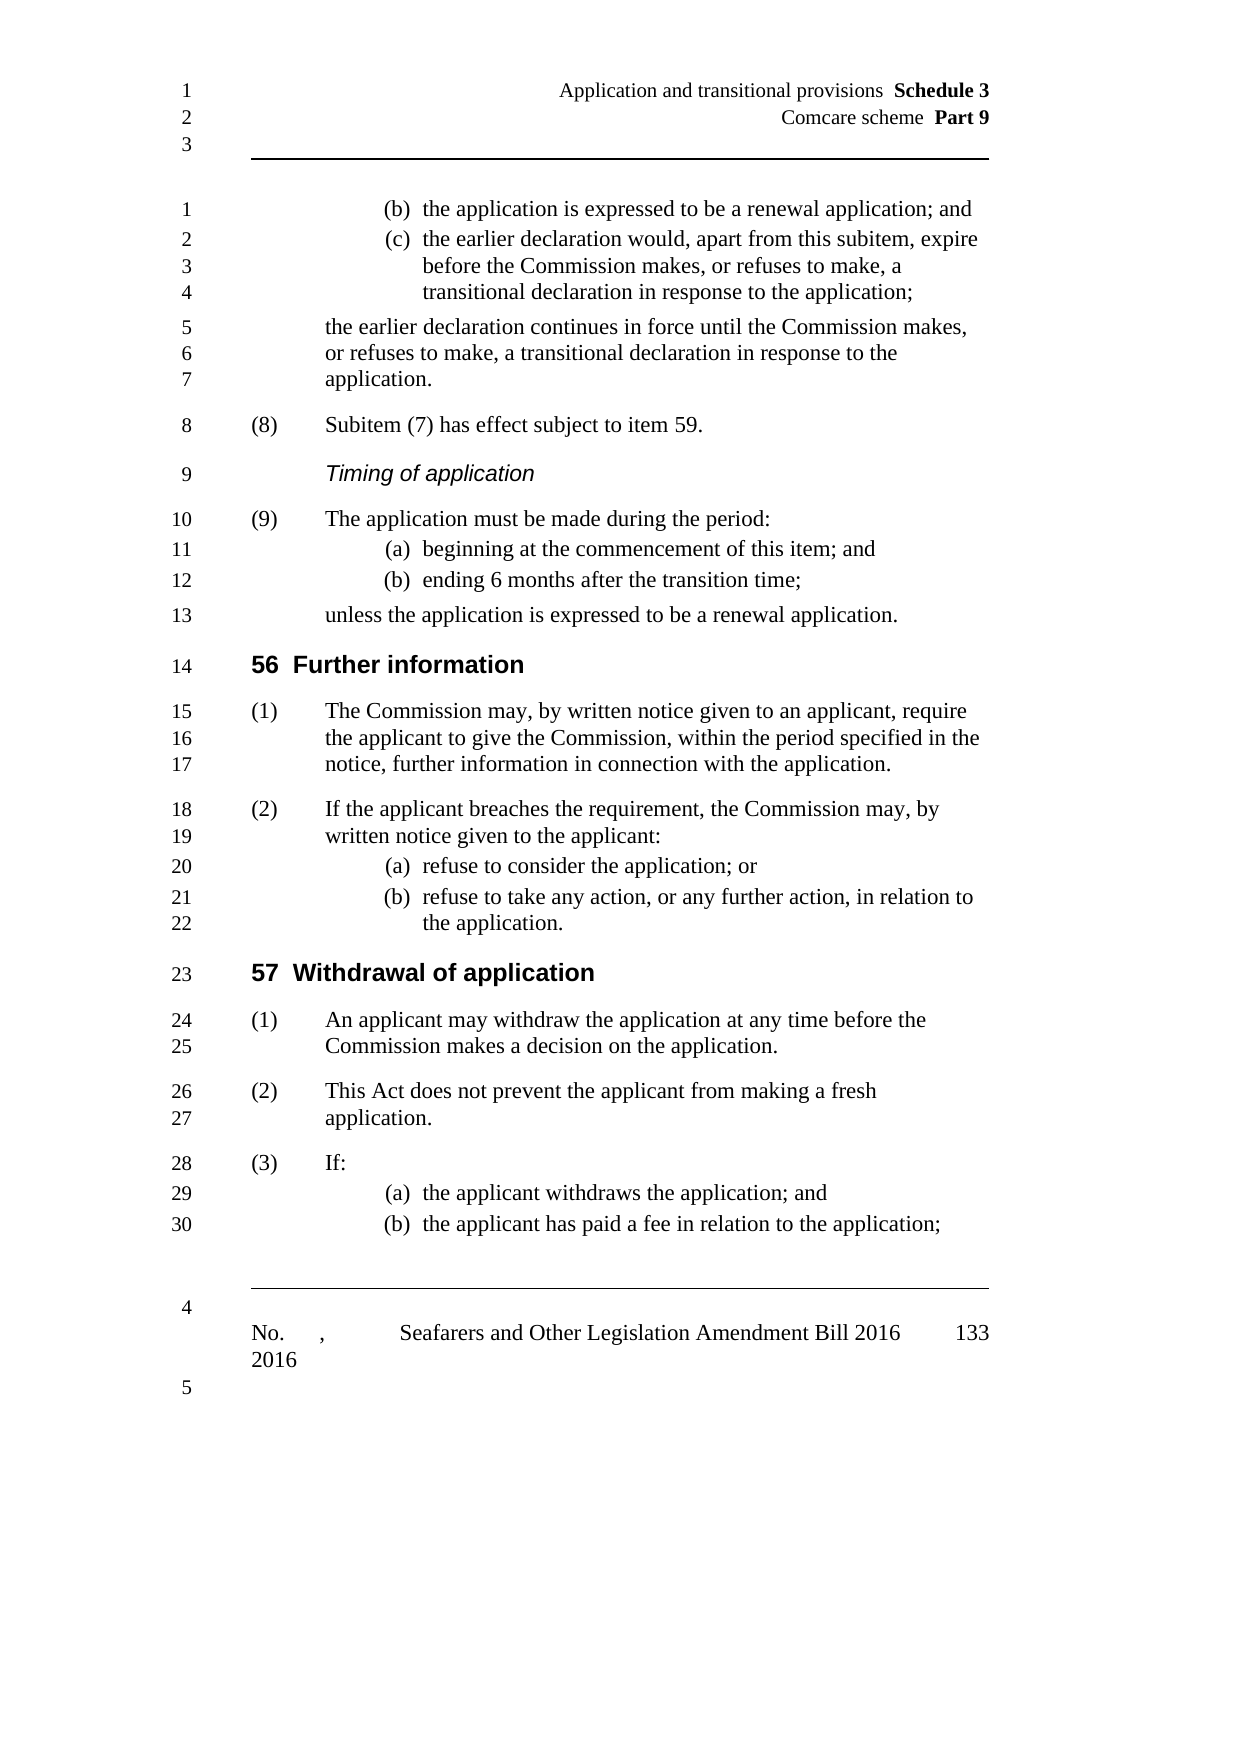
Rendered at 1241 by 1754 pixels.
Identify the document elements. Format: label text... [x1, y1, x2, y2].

text (8) Subitem (7) has effect subject to item 59. [251, 411, 989, 437]
text 56 Further information [251, 650, 989, 679]
text (c) the earlier declaration would, apart from this subitem, expire before the Commission makes, or refuses to make, a transitional declaration in response to the application; [251, 225, 989, 304]
text (3) If: [251, 1149, 989, 1175]
text unless the application is expressed to be a renewal application. [325, 601, 989, 627]
text the earlier declaration continues in force until the Commission makes, or refuses to make, a transitional declaration in response to the application. [325, 313, 989, 392]
text (1) An applicant may withdraw the application at any time before the Commission makes a decision on the application. [251, 1006, 989, 1058]
text (b) the application is expressed to be a renewal application; and [251, 195, 989, 221]
text (2) This Act does not prevent the applicant from making a fresh application. [251, 1077, 989, 1130]
text (a) the applicant withdraws the application; and [251, 1179, 989, 1206]
text (a) refuse to consider the application; or [251, 852, 989, 878]
text (a) beginning at the commencement of this item; and [251, 536, 989, 562]
text Timing of application [325, 460, 989, 486]
text (2) If the applicant breaches the requirement, the Commission may, by written notice given to the applicant: [251, 795, 989, 848]
text (9) The application must be made during the period: [251, 505, 989, 531]
text (b) refuse to take any action, or any further action, in relation to the application. [251, 883, 989, 935]
text (b) ending 6 months after the transition time; [251, 566, 989, 592]
text (1) The Commission may, by written notice given to an applicant, require the applicant to give the Commission, within the period specified in the notice, further information in connection with the application. [251, 697, 989, 777]
text (b) the applicant has paid a fee in relation to the application; [251, 1210, 989, 1236]
text 57 Withdrawal of application [251, 958, 989, 987]
